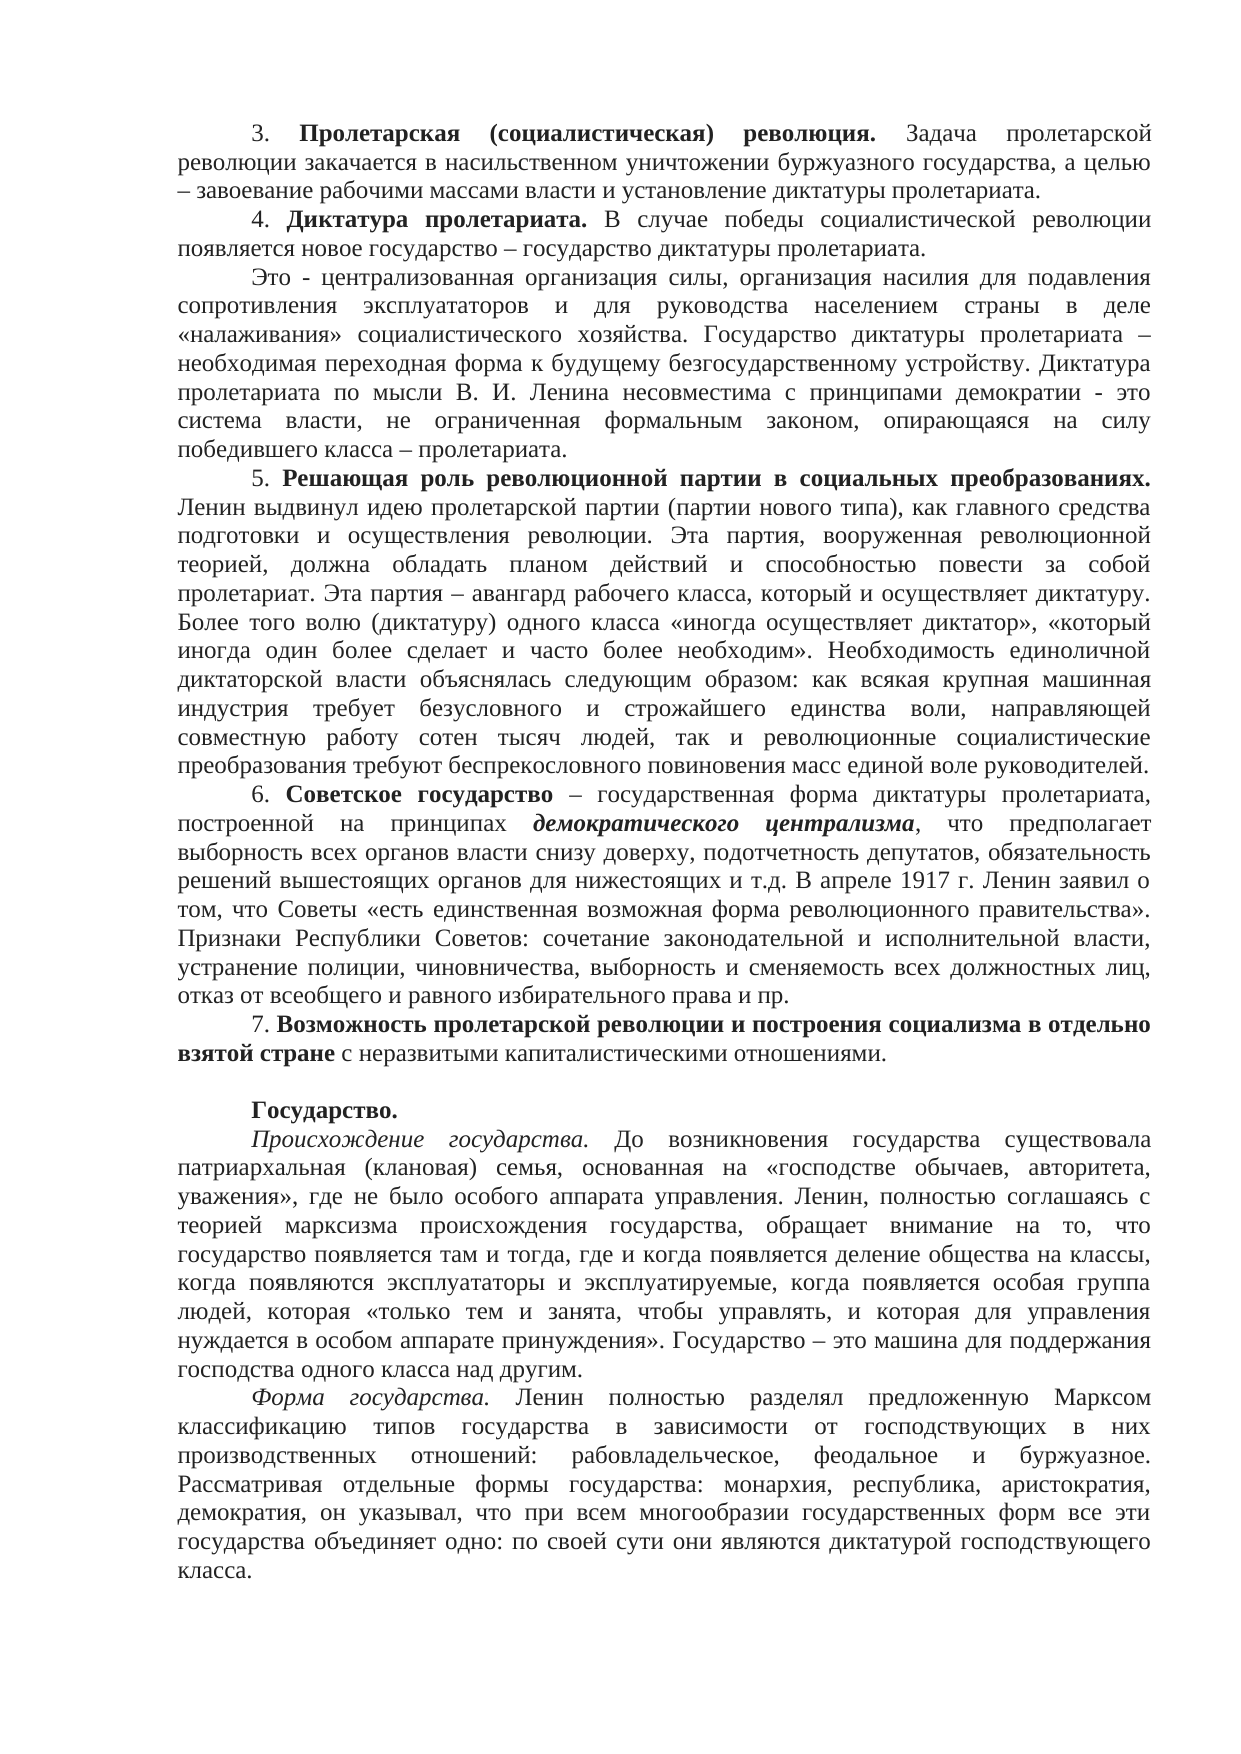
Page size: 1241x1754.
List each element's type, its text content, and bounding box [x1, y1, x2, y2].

text 7. Возможность пролетарской революции и построения социализма в отдельно взятой стране с неразвитыми капиталистическими отношениями. [177, 1009, 1152, 1067]
text Государство. [177, 1095, 1152, 1124]
text 3. Пролетарская (социалистическая) революция. Задача пролетарской революции закачается в насильственном уничтожении буржуазного государства, а целью – завоевание рабочими массами власти и установление диктатуры пролетариата. [177, 118, 1152, 204]
text 4. Диктатура пролетариата. В случае победы социалистической революции появляется новое государство – государство диктатуры пролетариата. [177, 204, 1152, 262]
text 5. Решающая роль революционной партии в социальных преобразованиях. Ленин выдвинул идею пролетарской партии (партии нового типа), как главного средства подготовки и осуществления революции. Эта партия, вооруженная революционной теорией, должна обладать планом действий и способностью повести за собой пролетариат. Эта партия – авангард рабочего класса, который и осуществляет диктатуру. Более того волю (диктатуру) одного класса «иногда осуществляет диктатор», «который иногда один более сделает и часто более необходим». Необходимость единоличной диктаторской власти объяснялась следующим образом: как всякая крупная машинная индустрия требует безусловного и строжайшего единства воли, направляющей совместную работу сотен тысяч людей, так и революционные социалистические преобразования требуют беспрекословного повиновения масс единой воле руководителей. [177, 463, 1152, 779]
text 6. Советское государство – государственная форма диктатуры пролетариата, построенной на принципах демократического централизма, что предполагает выборность всех органов власти снизу доверху, подотчетность депутатов, обязательность решений вышестоящих органов для нижестоящих и т.д. В апреле 1917 г. Ленин заявил о том, что Советы «есть единственная возможная форма революционного правительства». Признаки Республики Советов: сочетание законодательной и исполнительной власти, устранение полиции, чиновничества, выборность и сменяемость всех должностных лиц, отказ от всеобщего и равного избирательного права и пр. [177, 779, 1152, 1009]
text Форма государства. Ленин полностью разделял предложенную Марксом классификацию типов государства в зависимости от господствующих в них производственных отношений: рабовладельческое, феодальное и буржуазное. Рассматривая отдельные формы государства: монархия, республика, аристократия, демократия, он указывал, что при всем многообразии государственных форм все эти государства объединяет одно: по своей сути они являются диктатурой господствующего класса. [177, 1382, 1152, 1584]
text Это - централизованная организация силы, организация насилия для подавления сопротивления эксплуататоров и для руководства населением страны в деле «налаживания» социалистического хозяйства. Государство диктатуры пролетариата – необходимая переходная форма к будущему безгосударственному устройству. Диктатура пролетариата по мысли В. И. Ленина несовместима с принципами демократии - это система власти, не ограниченная формальным законом, опирающаяся на силу победившего класса – пролетариата. [177, 262, 1152, 463]
text Происхождение государства. До возникновения государства существовала патриархальная (клановая) семья, основанная на «господстве обычаев, авторитета, уважения», где не было особого аппарата управления. Ленин, полностью соглашаясь с теорией марксизма происхождения государства, обращает внимание на то, что государство появляется там и тогда, где и когда появляется деление общества на классы, когда появляются эксплуататоры и эксплуатируемые, когда появляется особая группа людей, которая «только тем и занята, чтобы управлять, и которая для управления нуждается в особом аппарате принуждения». Государство – это машина для поддержания господства одного класса над другим. [177, 1124, 1152, 1382]
